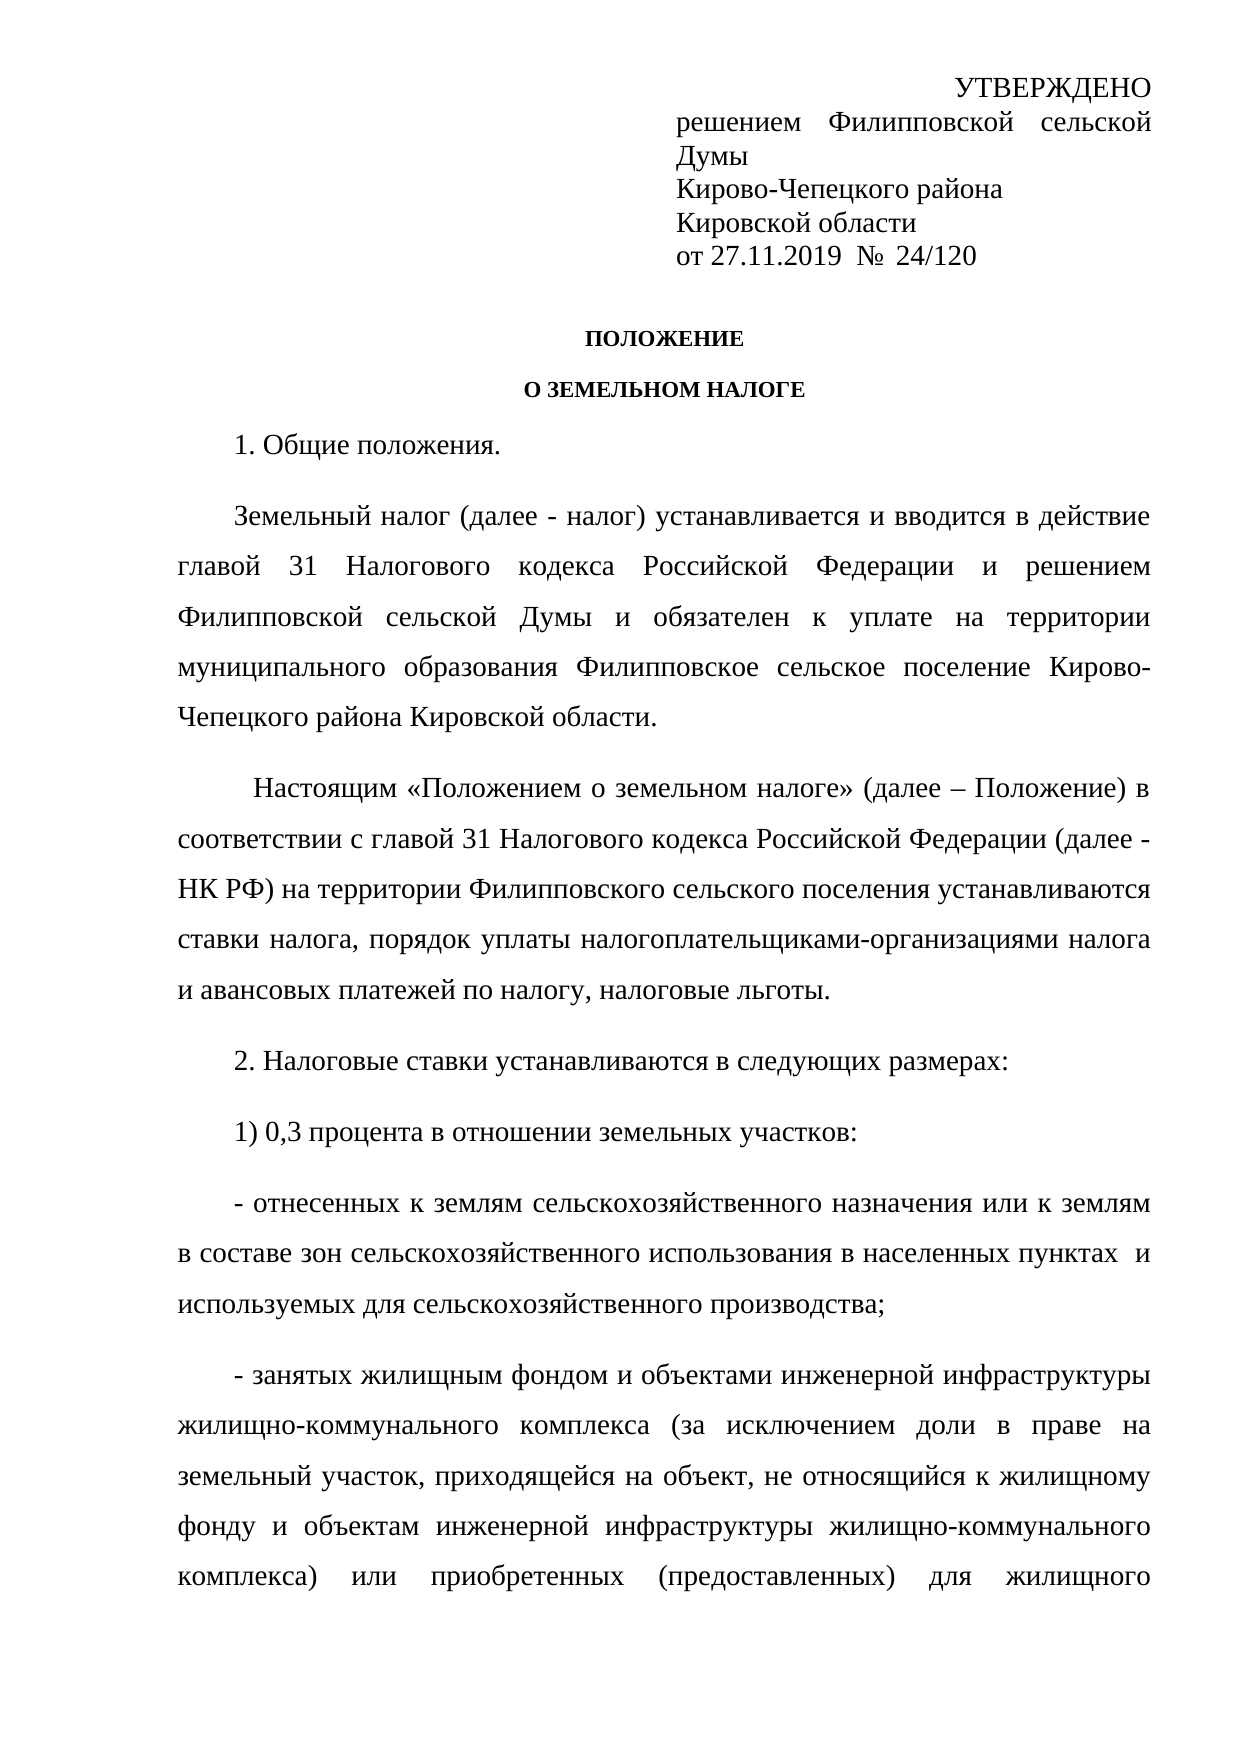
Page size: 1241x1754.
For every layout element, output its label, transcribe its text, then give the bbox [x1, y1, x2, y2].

text Земельный налог (далее - налог) устанавливается и вводится в действие главой 31 Налогового кодекса Российской Федерации и решением Филипповской сельской Думы и обязателен к уплате на территории муниципального образования Филипповское сельское поселение Кирово-Чепецкого района Кировской области. [177, 498, 1152, 733]
text Настоящим «Положением о земельном налоге» (далее – Положение) в соответствии с главой 31 Налогового кодекса Российской Федерации (далее - НК РФ) на территории Филипповского сельского поселения устанавливаются ставки налога, порядок уплаты налогоплательщиками-организациями налога и авансовых платежей по налогу, налоговые льготы. [177, 771, 1152, 1005]
text - отнесенных к землям сельскохозяйственного назначения или к землям в составе зон сельскохозяйственного использования в населенных пунктах и используемых для сельскохозяйственного производства; [177, 1185, 1152, 1319]
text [177, 1357, 1152, 1592]
text О ЗЕМЕЛЬНОМ НАЛОГЕ [177, 376, 1152, 402]
text 1) 0,3 процента в отношении земельных участков: [177, 1114, 1152, 1148]
text ПОЛОЖЕНИЕ [177, 325, 1152, 351]
table_header УТВЕРЖДЕНО решением Филипповской сельской Думы Кирово-Чепецкого района Кировской области от 27.11.2019 № 24/120 [665, 71, 1163, 272]
text 1. Общие положения. [177, 427, 1152, 461]
text 2. Налоговые ставки устанавливаются в следующих размерах: [177, 1043, 1152, 1076]
